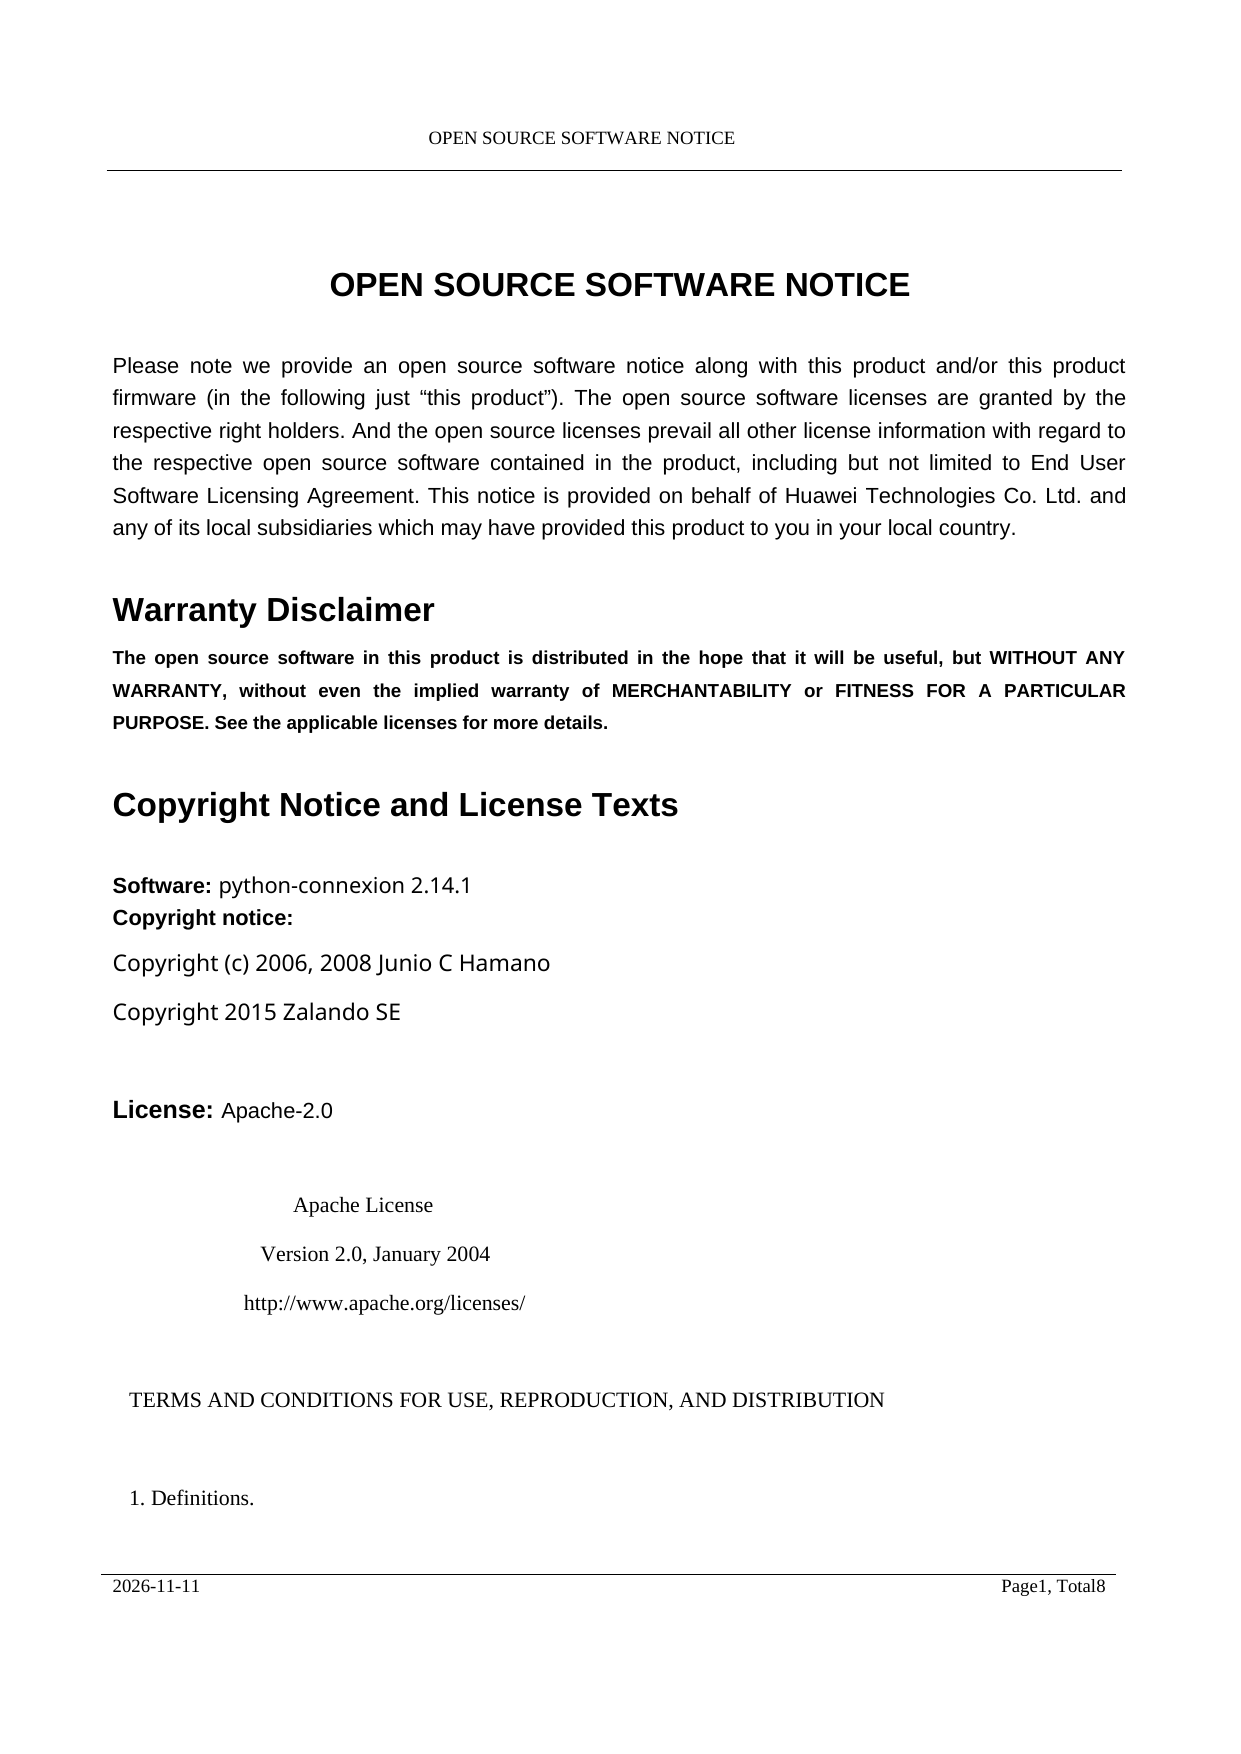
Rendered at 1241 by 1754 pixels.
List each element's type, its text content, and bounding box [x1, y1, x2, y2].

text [112, 1140, 1128, 1513]
text Please note we provide an open source software notice along with this product and/or this product firmware (in the following just “this product”). The open source software licenses are granted by the respective right holders. And the open source licenses prevail all other license information with regard to the respective open source software contained in the product, including but not limited to End User Software Licensing Agreement. This notice is provided on behalf of Huawei Technologies Co. Ltd. and any of its local subsidiaries which may have provided this product to you in your local country. [112, 349, 1128, 544]
text Copyright notice: [112, 901, 1128, 934]
text Warranty Disclaimer [112, 576, 1128, 641]
text OPEN SOURCE SOFTWARE NOTICE [112, 251, 1128, 316]
text The open source software in this product is distributed in the hope that it will be useful, but WITHOUT ANY WARRANTY, without even the implied warranty of MERCHANTABILITY or FITNESS FOR A PARTICULAR PURPOSE. See the applicable licenses for more details. [112, 641, 1128, 739]
text Software: python-connexion 2.14.1 [112, 869, 1128, 901]
text Copyright Notice and License Texts [112, 771, 1128, 836]
text License: Apache-2.0 [112, 1093, 1128, 1125]
text Copyright (c) 2006, 2008 Junio C Hamano Copyright 2015 Zalando SE [112, 947, 1128, 1077]
